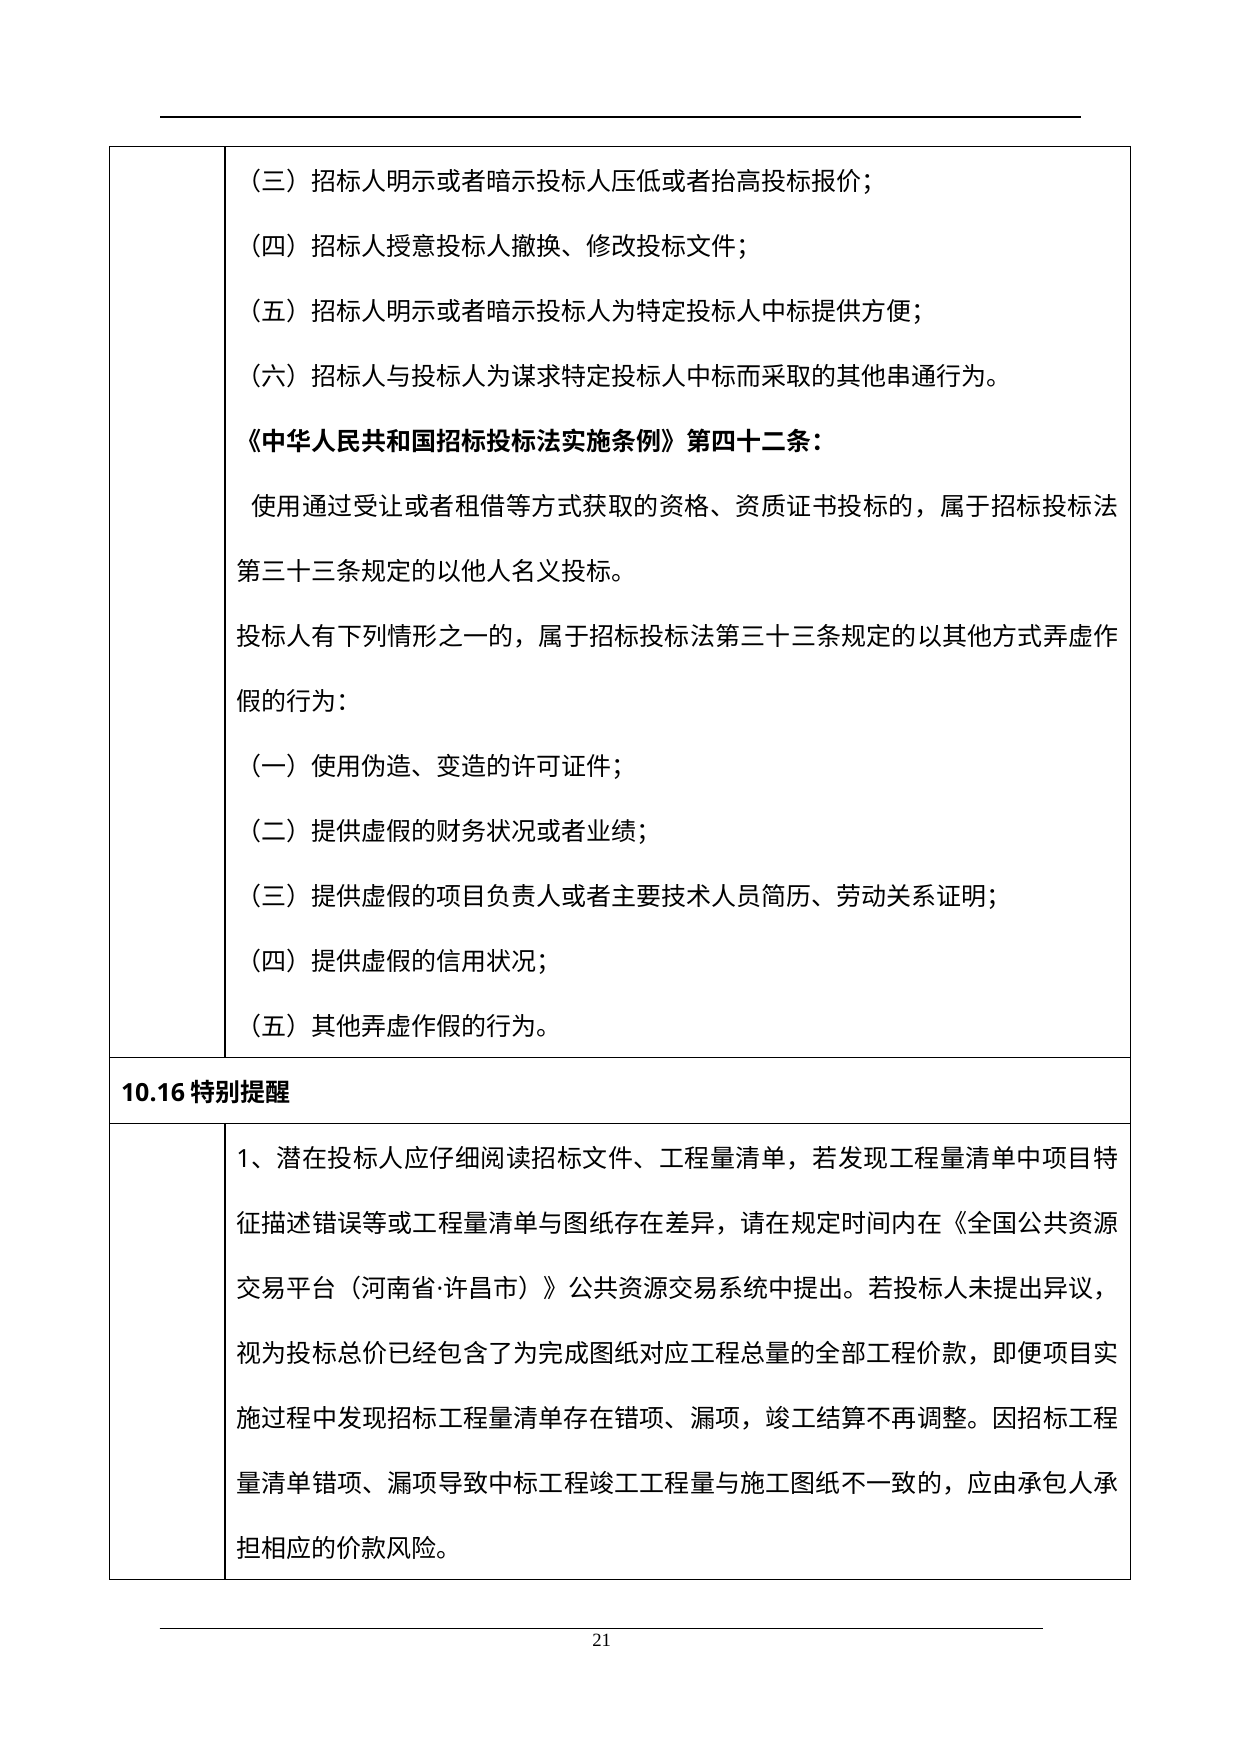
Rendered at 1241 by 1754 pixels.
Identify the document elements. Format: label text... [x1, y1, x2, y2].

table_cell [226, 1124, 1130, 1579]
table_cell [110, 147, 224, 1057]
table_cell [226, 147, 1130, 1057]
table_cell 10.16特别提醒 [110, 1058, 1130, 1123]
table_cell [110, 1124, 224, 1579]
